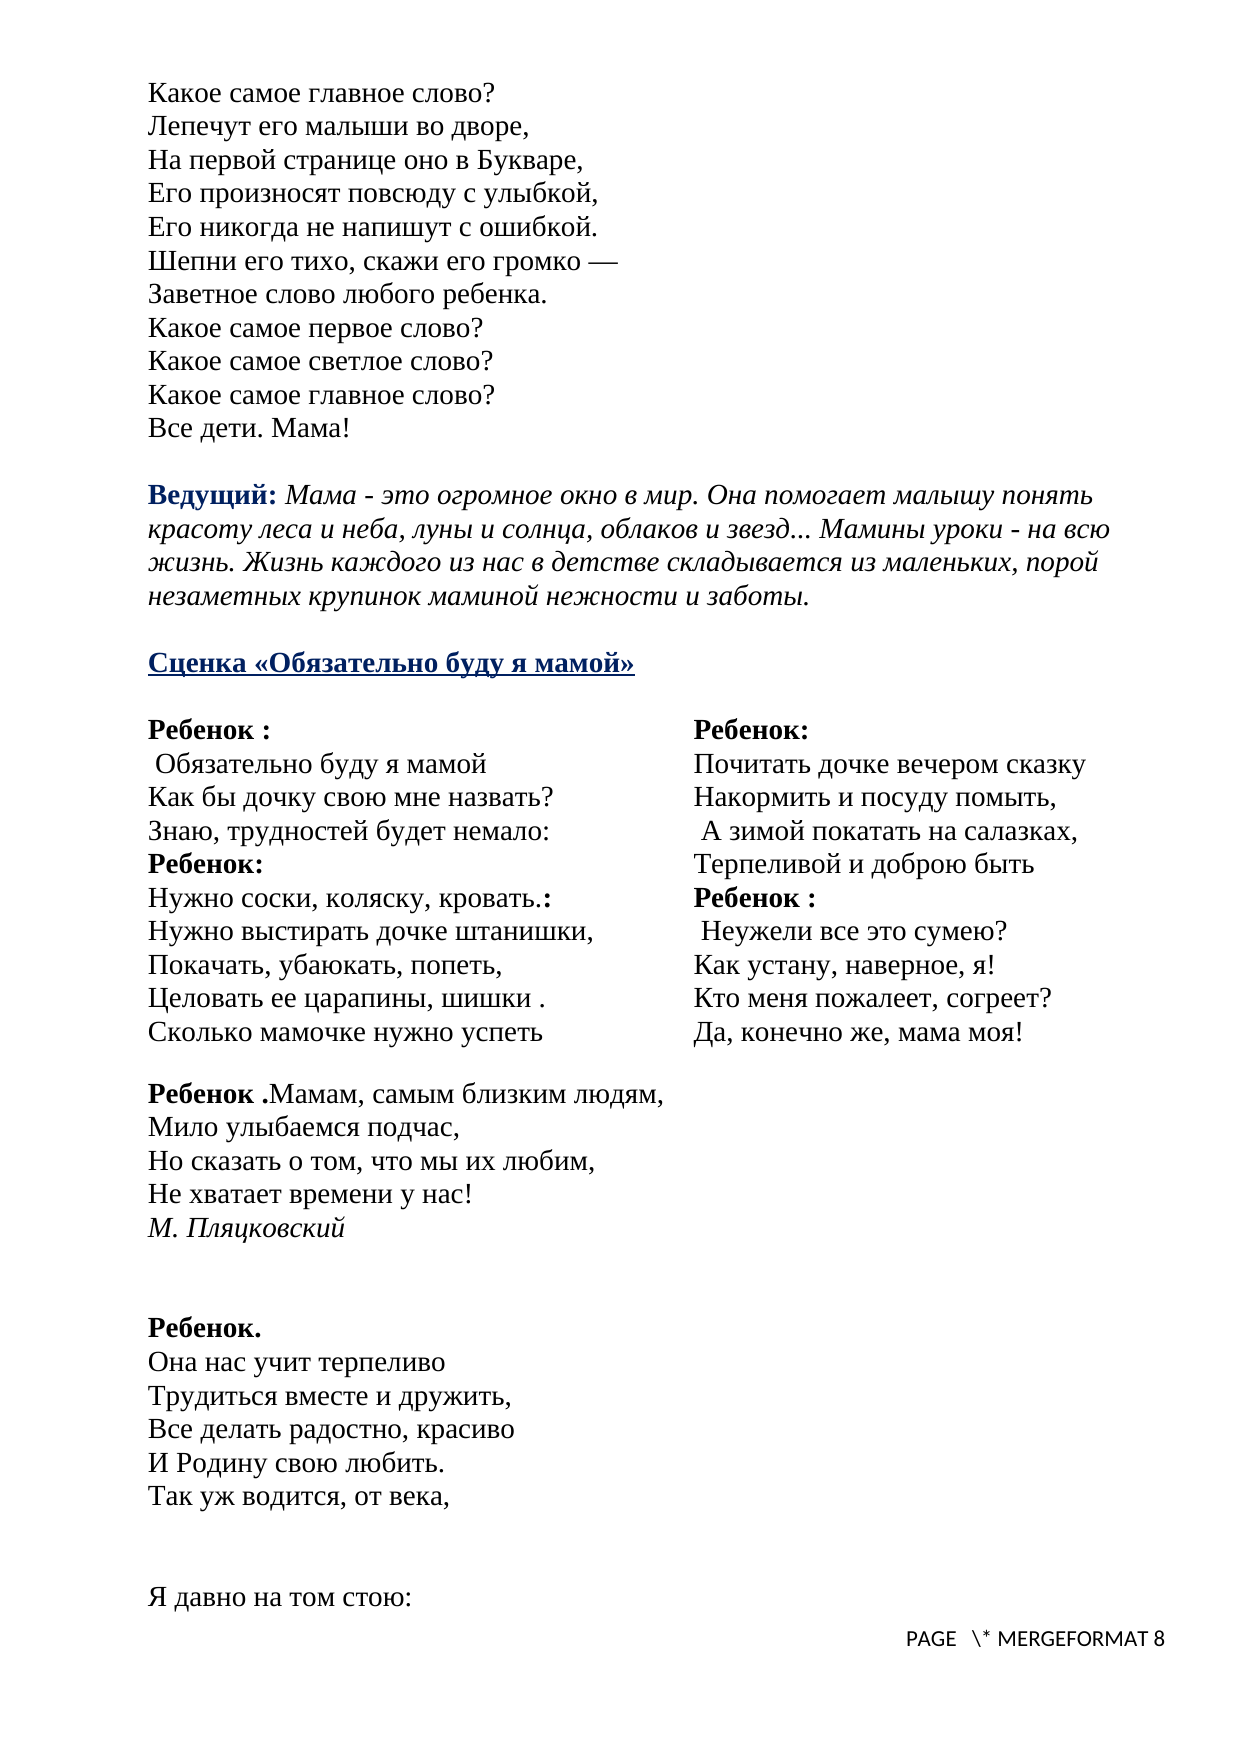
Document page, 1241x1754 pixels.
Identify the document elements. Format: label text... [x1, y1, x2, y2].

text Ребенок : [148, 712, 619, 746]
text Неужели все это сумею? Как устану, наверное, я! Кто меня пожалеет, согреет? Да, конечно же, мама моя! [693, 913, 1165, 1048]
text Так уж водится, от века, [148, 1478, 1165, 1512]
text Ребенок: [693, 712, 1165, 746]
text Его никогда не напишут с ошибкой. [148, 209, 1165, 243]
text Нужно выстирать дочке штанишки, Покачать, убаюкать, попеть, Целовать ее царапины, шишки . [148, 913, 619, 1014]
text Сколько мамочке нужно успеть [148, 1014, 619, 1076]
text Ребенок : [693, 880, 1165, 913]
text Сценка «Обязательно буду я мамой» [148, 612, 1165, 679]
text На первой странице оно в Букваре, [148, 142, 1165, 176]
text Какое самое главное слово? [148, 75, 1165, 108]
text Ребенок. [148, 1311, 1165, 1344]
text Ведущий: Мама - это огромное окно в мир. Она помогает малышу понять красоту леса и неба, луны и солнца, облаков и звезд... Мамины уроки - на всю жизнь. Жизнь каждого из нас в детстве складывается из маленьких, порой незаметных крупинок маминой нежности и заботы. [148, 477, 1165, 612]
text Его произносят повсюду с улыбкой, [148, 176, 1165, 209]
text Обязательно буду я мамой Как бы дочку свою мне назвать? Знаю, трудностей будет немало: Ребенок: Нужно соски, коляску, кровать.: [148, 746, 619, 913]
text Шепни его тихо, скажи его громко — [148, 243, 1165, 276]
text А зимой покатать на салазках, Терпеливой и доброю быть [693, 813, 1165, 880]
text Все делать радостно, красиво [148, 1411, 1165, 1445]
text Заветное слово любого ребенка. [148, 276, 1165, 310]
text И Родину свою любить. [148, 1445, 1165, 1478]
text Почитать дочке вечером сказку Накормить и посуду помыть, [693, 746, 1165, 813]
text Ребенок .Мамам, самым близким людям, [148, 1076, 1165, 1109]
text Мило улыбаемся подчас, [148, 1109, 1165, 1143]
text Я давно на том стою: [148, 1579, 1165, 1612]
text Не хватает времени у нас! [148, 1176, 1165, 1210]
text Какое самое главное слово? [148, 377, 1165, 410]
text Какое самое первое слово? [148, 310, 1165, 343]
text Лепечут его малыши во дворе, [148, 108, 1165, 142]
text Все дети. Мама! [148, 410, 1165, 444]
text Трудиться вместе и дружить, [148, 1378, 1165, 1411]
text Она нас учит терпеливо [148, 1344, 1165, 1378]
text М. Пляцковский [148, 1210, 1165, 1243]
text Какое самое светлое слово? [148, 343, 1165, 377]
text Но сказать о том, что мы их любим, [148, 1143, 1165, 1176]
